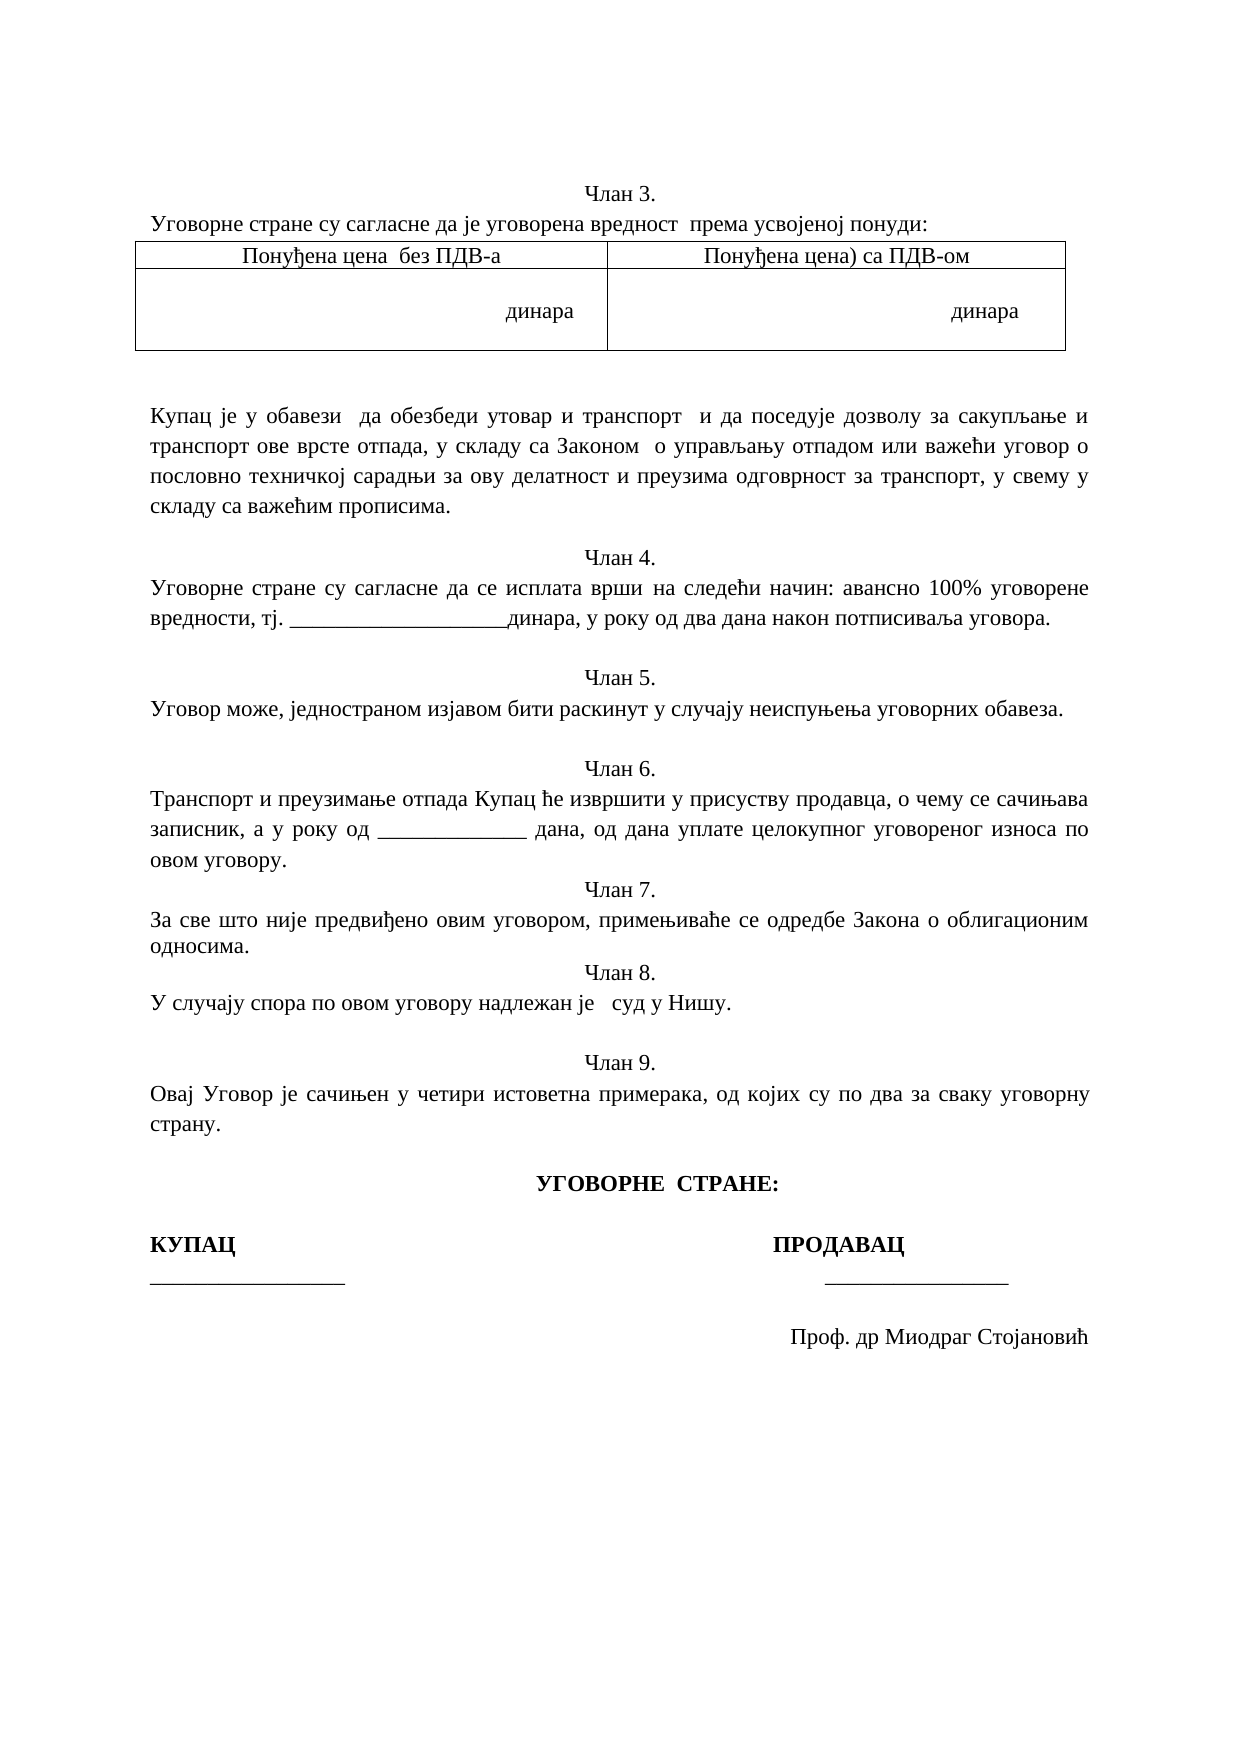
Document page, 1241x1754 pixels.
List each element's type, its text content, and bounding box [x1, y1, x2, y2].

text Уговорне стране су сагласне да се исплата врши на следећи начин: авансно 100% уговорене вредности, тј. ___________________динара, у року од два дана након потписиваља уговора. [150, 574, 1090, 630]
text Члан 9. [150, 1049, 1090, 1076]
text Уговор може, једностраном изјавом бити раскинут у случају неиспуњења уговорних обавеза. [150, 694, 1090, 721]
text КУПАЦ ПРОДАВАЦ [150, 1231, 1090, 1257]
text Купац је у обавези да обезбеди утовар и транспорт и да поседује дозволу за сакупљање и транспорт ове врсте отпада, у складу са Законом о управљању отпадом или важећи уговор о пословно техничкој сарадњи за ову делатност и преузима одговрност за транспорт, у свему у складу са важећим прописима. [150, 402, 1090, 519]
text Уговорне стране су сагласне да је уговорена вредност према усвојеној понуди: [150, 210, 1090, 237]
text Члан 3. [150, 180, 1090, 207]
text Члан 8. [150, 959, 1090, 985]
table_header Понуђена цена) са ПДВ-ом [608, 242, 1065, 268]
table_header Понуђена цена без ПДВ-а [136, 242, 607, 268]
text Проф. др Миодраг Стојановић [150, 1323, 1090, 1349]
text Овај Уговор је сачињен у четири истоветна примерака, од којих су по два за сваку уговорну страну. [150, 1079, 1090, 1136]
text У случају спора по овом уговору надлежан је суд у Нишу. [150, 989, 1090, 1015]
text Члан 5. [150, 664, 1090, 691]
text _________________ ________________ [150, 1261, 1090, 1287]
text Члан 7. [150, 876, 1090, 902]
table_cell динара [608, 269, 1065, 350]
text Транспорт и преузимање отпада Купац ће извршити у присуству продавца, о чему се сачињава записник, а у року од _____________ дана, од дана уплате целокупног уговореног износа по овом уговору. [150, 785, 1090, 872]
table_cell динара [136, 269, 607, 350]
text Члан 6. [150, 755, 1090, 781]
text УГОВОРНЕ СТРАНЕ: [150, 1170, 1090, 1197]
text Члан 4. [150, 543, 1090, 570]
text За све што није предвиђено овим уговором, примењиваће се одредбе Закона о облигационим односима. [150, 906, 1090, 959]
